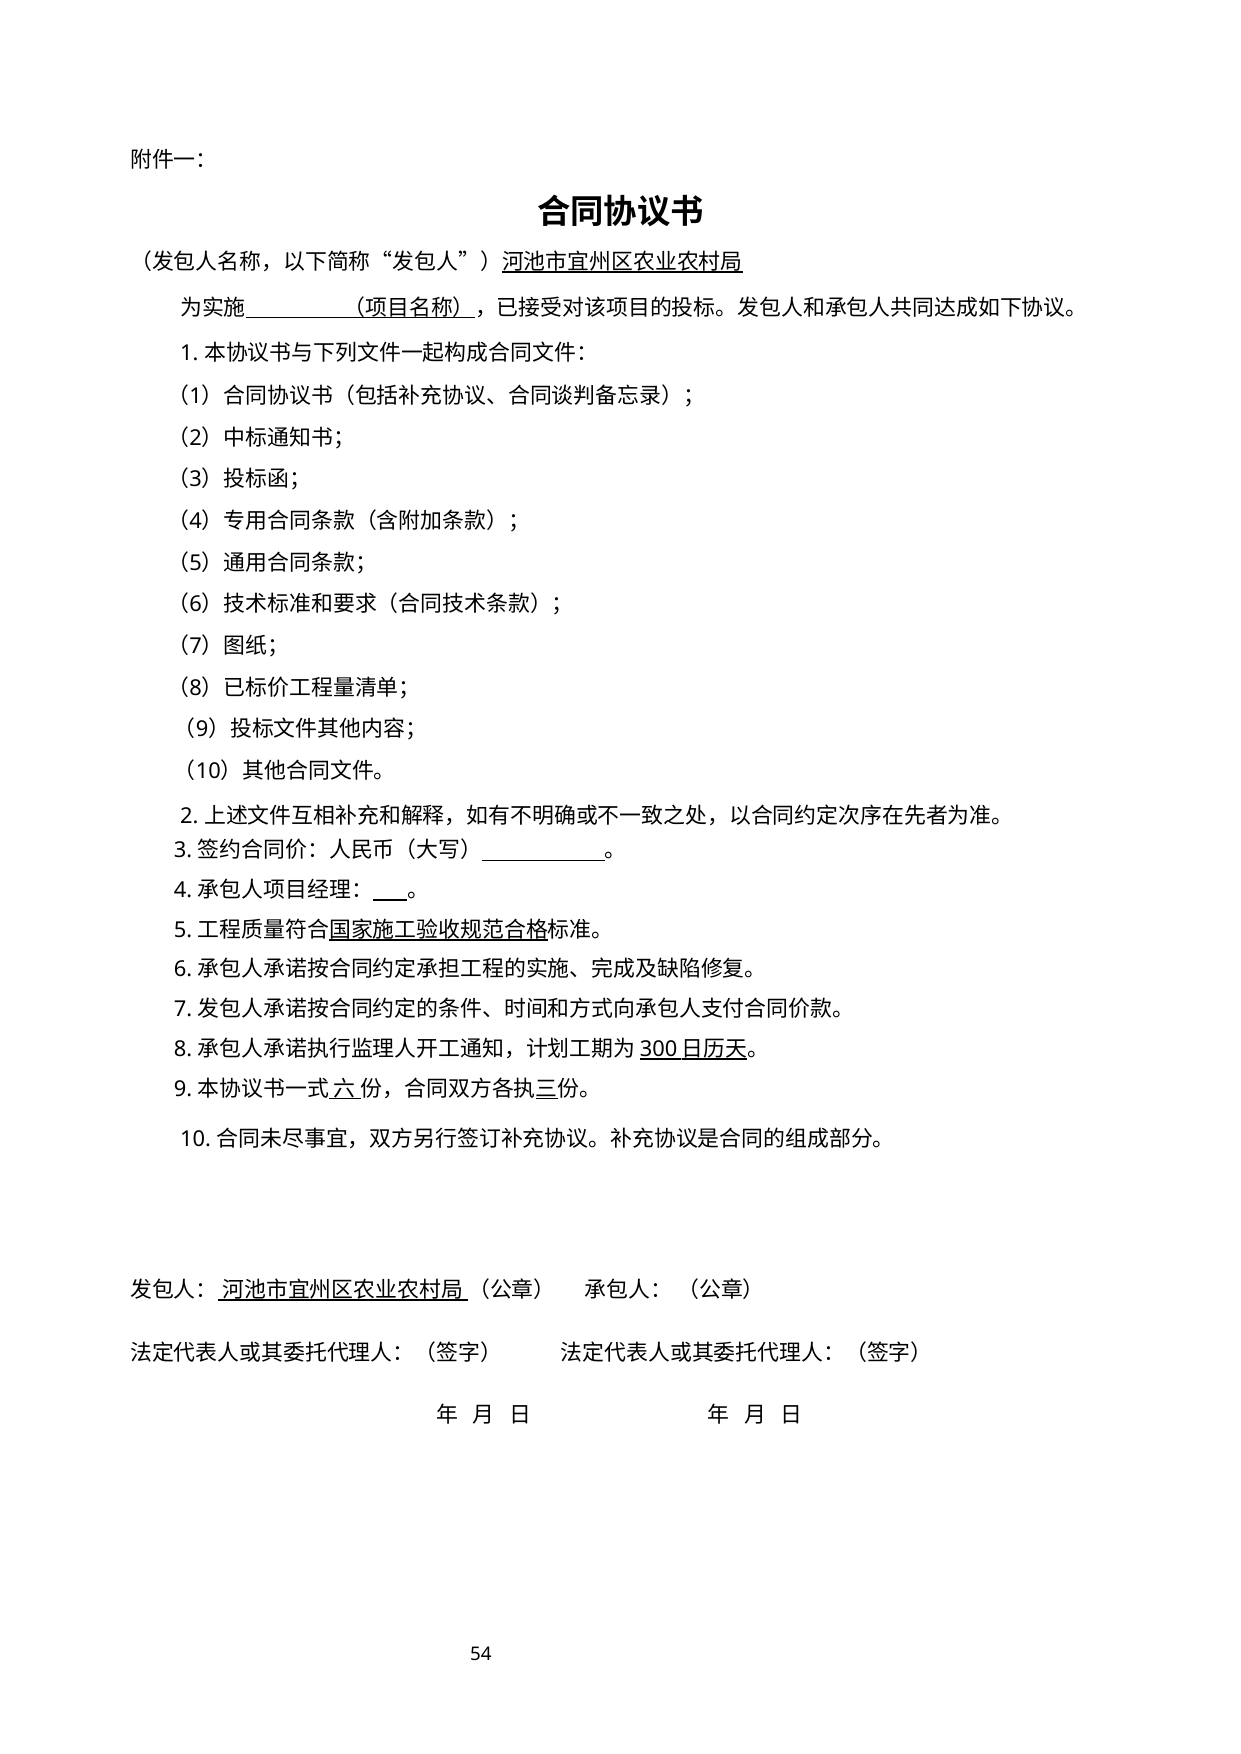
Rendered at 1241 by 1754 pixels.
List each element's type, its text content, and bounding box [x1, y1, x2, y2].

text 7. 发包人承诺按合同约定的条件、时间和方式向承包人支付合同价款。 [130, 991, 1110, 1023]
text （8）已标价工程量清单； [130, 662, 1110, 703]
text 合同协议书 [130, 187, 1110, 232]
text 9. 本协议书一式 六 份，合同双方各执三份。 [130, 1071, 1110, 1102]
text （5）通用合同条款； [130, 537, 1110, 578]
text 年 月 日 年 月 日 [130, 1373, 1110, 1435]
text 为实施 （项目名称），已接受对该项目的投标。发包人和承包人共同达成如下协议。 [130, 278, 1110, 324]
text （7）图纸； [130, 620, 1110, 662]
text 6. 承包人承诺按合同约定承担工程的实施、完成及缺陷修复。 [130, 951, 1110, 983]
text 4. 承包人项目经理： 。 [130, 872, 1110, 904]
text （2）中标通知书； [130, 412, 1110, 453]
text （10）其他合同文件。 [130, 745, 1110, 787]
text 发包人： 河池市宜州区农业农村局 （公章） 承包人： （公章） [130, 1248, 1110, 1310]
text 附件一： [130, 142, 1110, 174]
text 3. 签约合同价：人民币（大写） 。 [130, 832, 1110, 864]
text 10. 合同未尽事宜，双方另行签订补充协议。补充协议是合同的组成部分。 [130, 1110, 1110, 1156]
text 5. 工程质量符合国家施工验收规范合格标准。 [130, 912, 1110, 943]
text （1）合同协议书（包括补充协议、合同谈判备忘录）； [130, 370, 1110, 412]
text （4）专用合同条款（含附加条款）； [130, 495, 1110, 537]
text 法定代表人或其委托代理人：（签字） 法定代表人或其委托代理人：（签字） [130, 1310, 1110, 1373]
text 2. 上述文件互相补充和解释，如有不明确或不一致之处，以合同约定次序在先者为准。 [130, 787, 1110, 832]
text （6）技术标准和要求（合同技术条款）； [130, 578, 1110, 620]
text （发包人名称，以下简称“发包人”）河池市宜州区农业农村局 [130, 232, 1110, 278]
text 1. 本协议书与下列文件一起构成合同文件： [130, 324, 1110, 370]
text （9）投标文件其他内容； [130, 703, 1110, 745]
text （3）投标函； [130, 453, 1110, 495]
text 8. 承包人承诺执行监理人开工通知，计划工期为300日历天。 [130, 1031, 1110, 1063]
